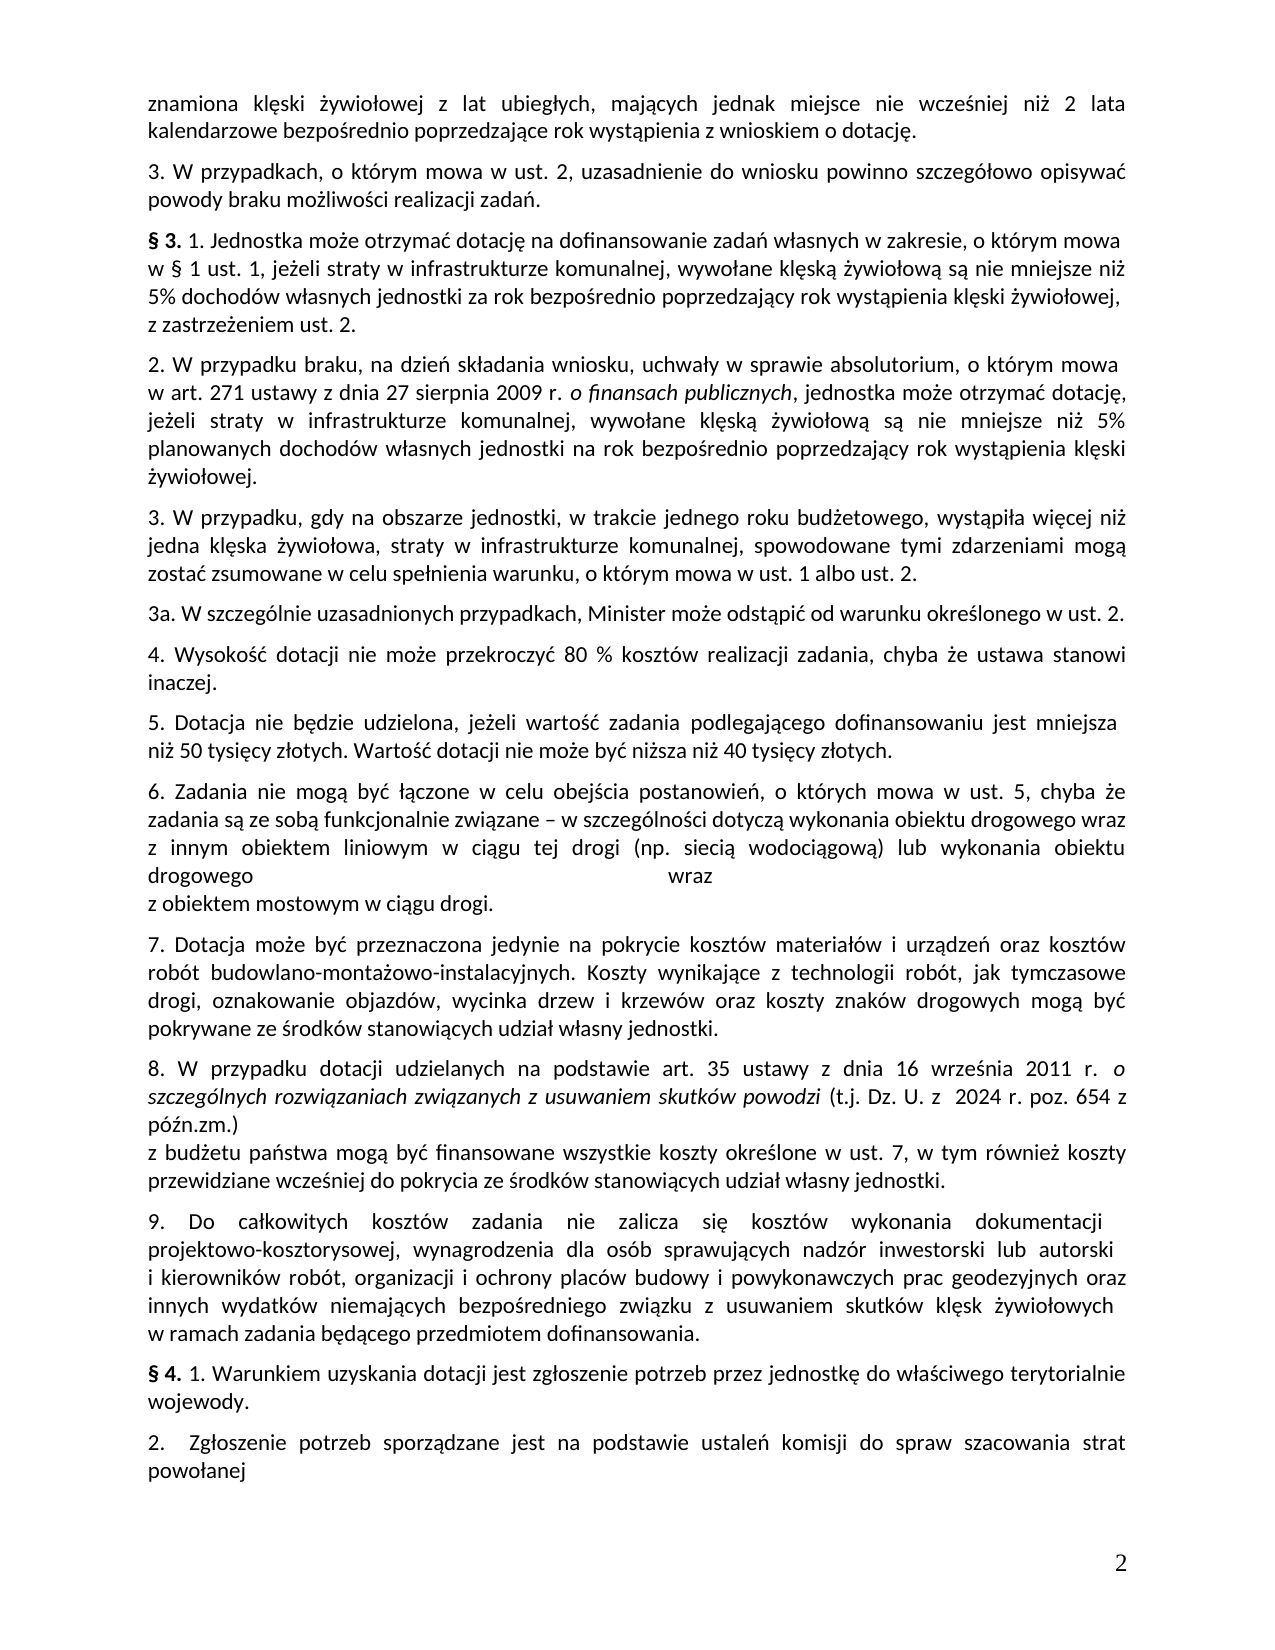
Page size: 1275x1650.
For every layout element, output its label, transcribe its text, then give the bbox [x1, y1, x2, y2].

text 9. Do całkowitych kosztów zadania nie zalicza się kosztów wykonania dokumentacji projektowo-kosztorysowej, wynagrodzenia dla osób sprawujących nadzór inwestorski lub autorski i kierowników robót, organizacji i ochrony placów budowy i powykonawczych prac geodezyjnych oraz innych wydatków niemających bezpośredniego związku z usuwaniem skutków klęsk żywiołowych w ramach zadania będącego przedmiotem dofinansowania. [148, 1207, 1127, 1347]
text 3a. W szczególnie uzasadnionych przypadkach, Minister może odstąpić od warunku określonego w ust. 2. [148, 599, 1127, 627]
text 2. W przypadku braku, na dzień składania wniosku, uchwały w sprawie absolutorium, o którym mowa w art. 271 ustawy z dnia 27 sierpnia 2009 r. o finansach publicznych, jednostka może otrzymać dotację, jeżeli straty w infrastrukturze komunalnej, wywołane klęską żywiołową są nie mniejsze niż 5% planowanych dochodów własnych jednostki na rok bezpośrednio poprzedzający rok wystąpienia klęski żywiołowej. [148, 350, 1127, 490]
text 4. Wysokość dotacji nie może przekroczyć 80 % kosztów realizacji zadania, chyba że ustawa stanowi inaczej. [148, 640, 1127, 696]
text 7. Dotacja może być przeznaczona jedynie na pokrycie kosztów materiałów i urządzeń oraz kosztów robót budowlano-montażowo-instalacyjnych. Koszty wynikające z technologii robót, jak tymczasowe drogi, oznakowanie objazdów, wycinka drzew i krzewów oraz koszty znaków drogowych mogą być pokrywane ze środków stanowiących udział własny jednostki. [148, 930, 1127, 1042]
text 3. W przypadkach, o którym mowa w ust. 2, uzasadnienie do wniosku powinno szczegółowo opisywać powody braku możliwości realizacji zadań. [148, 157, 1127, 213]
text 6. Zadania nie mogą być łączone w celu obejścia postanowień, o których mowa w ust. 5, chyba że zadania są ze sobą funkcjonalnie związane – w szczególności dotyczą wykonania obiektu drogowego wraz z innym obiektem liniowym w ciągu tej drogi (np. siecią wodociągową) lub wykonania obiektu drogowego wraz z obiektem mostowym w ciągu drogi. [148, 777, 1127, 917]
text 8. W przypadku dotacji udzielanych na podstawie art. 35 ustawy z dnia 16 września 2011 r. o szczególnych rozwiązaniach związanych z usuwaniem skutków powodzi (t.j. Dz. U. z 2024 r. poz. 654 z późn.zm.) z budżetu państwa mogą być finansowane wszystkie koszty określone w ust. 7, w tym również koszty przewidziane wcześniej do pokrycia ze środków stanowiących udział własny jednostki. [148, 1054, 1127, 1194]
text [148, 89, 1127, 145]
text 3. W przypadku, gdy na obszarze jednostki, w trakcie jednego roku budżetowego, wystąpiła więcej niż jedna klęska żywiołowa, straty w infrastrukturze komunalnej, spowodowane tymi zdarzeniami mogą zostać zsumowane w celu spełnienia warunku, o którym mowa w ust. 1 albo ust. 2. [148, 503, 1127, 587]
text § 4. 1. Warunkiem uzyskania dotacji jest zgłoszenie potrzeb przez jednostkę do właściwego terytorialnie wojewody. [148, 1359, 1127, 1416]
text § 3. 1. Jednostka może otrzymać dotację na dofinansowanie zadań własnych w zakresie, o którym mowa w § 1 ust. 1, jeżeli straty w infrastrukturze komunalnej, wywołane klęską żywiołową są nie mniejsze niż 5% dochodów własnych jednostki za rok bezpośrednio poprzedzający rok wystąpienia klęski żywiołowej, z zastrzeżeniem ust. 2. [148, 226, 1127, 338]
text 5. Dotacja nie będzie udzielona, jeżeli wartość zadania podlegającego dofinansowaniu jest mniejsza niż 50 tysięcy złotych. Wartość dotacji nie może być niższa niż 40 tysięcy złotych. [148, 708, 1127, 764]
text 2. Zgłoszenie potrzeb sporządzane jest na podstawie ustaleń komisji do spraw szacowania strat powołanej [148, 1428, 1127, 1484]
